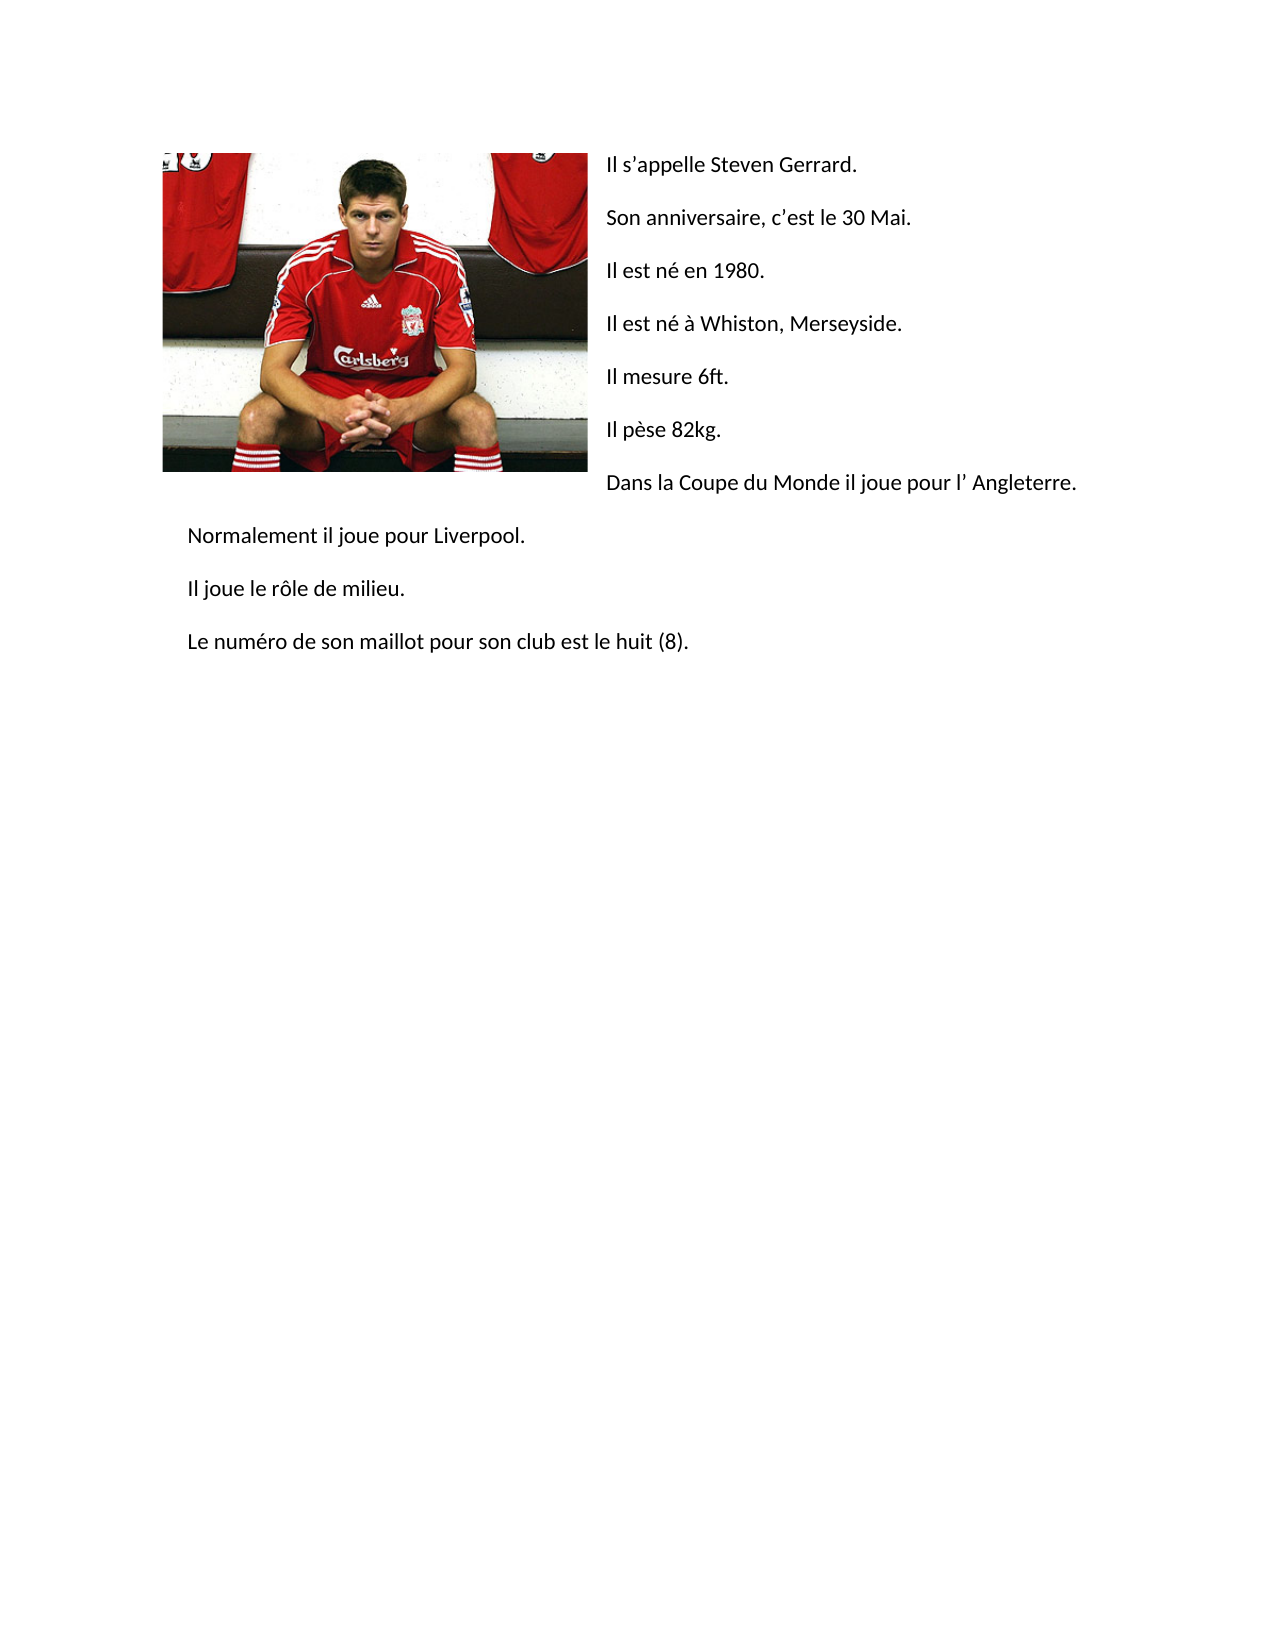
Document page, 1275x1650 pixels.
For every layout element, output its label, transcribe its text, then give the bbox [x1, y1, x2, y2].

text Dans la Coupe du Monde il joue pour l’ Angleterre. [187, 468, 1087, 496]
text Il joue le rôle de milieu. [187, 574, 1087, 602]
text Il est né en 1980. [588, 256, 1087, 284]
text Il pèse 82kg. [588, 415, 1087, 443]
text Il est né à Whiston, Merseyside. [588, 309, 1087, 337]
picture [162, 153, 588, 472]
text Le numéro de son maillot pour son club est le huit (8). [187, 627, 1087, 655]
text Normalement il joue pour Liverpool. [187, 521, 1087, 549]
text Il mesure 6ft. [588, 362, 1087, 390]
text Il s’appelle Steven Gerrard. [187, 150, 1087, 178]
text Son anniversaire, c’est le 30 Mai. [588, 203, 1087, 231]
